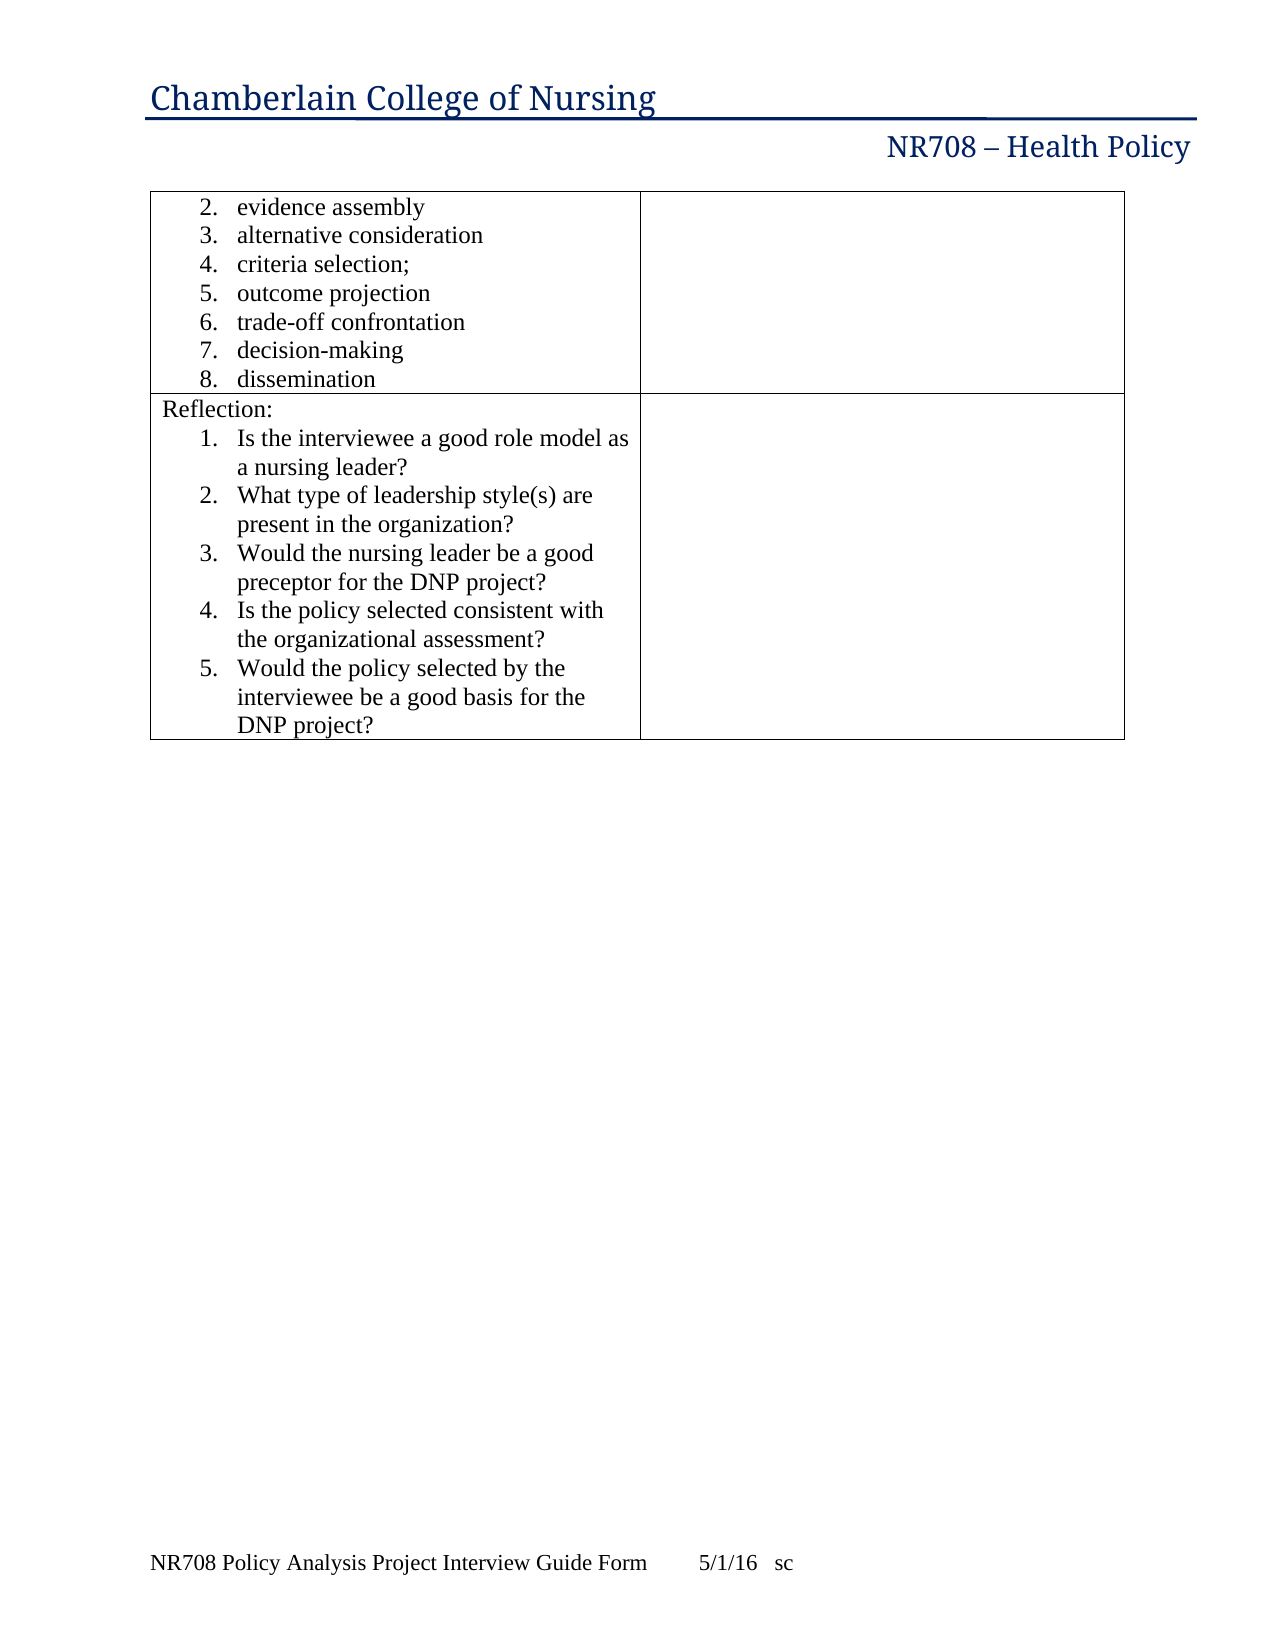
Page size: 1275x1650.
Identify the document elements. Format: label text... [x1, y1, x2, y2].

table_cell [641, 394, 1124, 739]
table_cell Reflection: Is the interviewee a good role model as a nursing leader? What type of leadership style(s) are present in the organization? Would the nursing leader be a good preceptor for the DNP project? Is the policy selected consistent with the organizational assessment? Would the policy selected by the interviewee be a good basis for the DNP project? [151, 394, 640, 739]
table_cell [151, 192, 640, 393]
table_cell [641, 192, 1124, 393]
